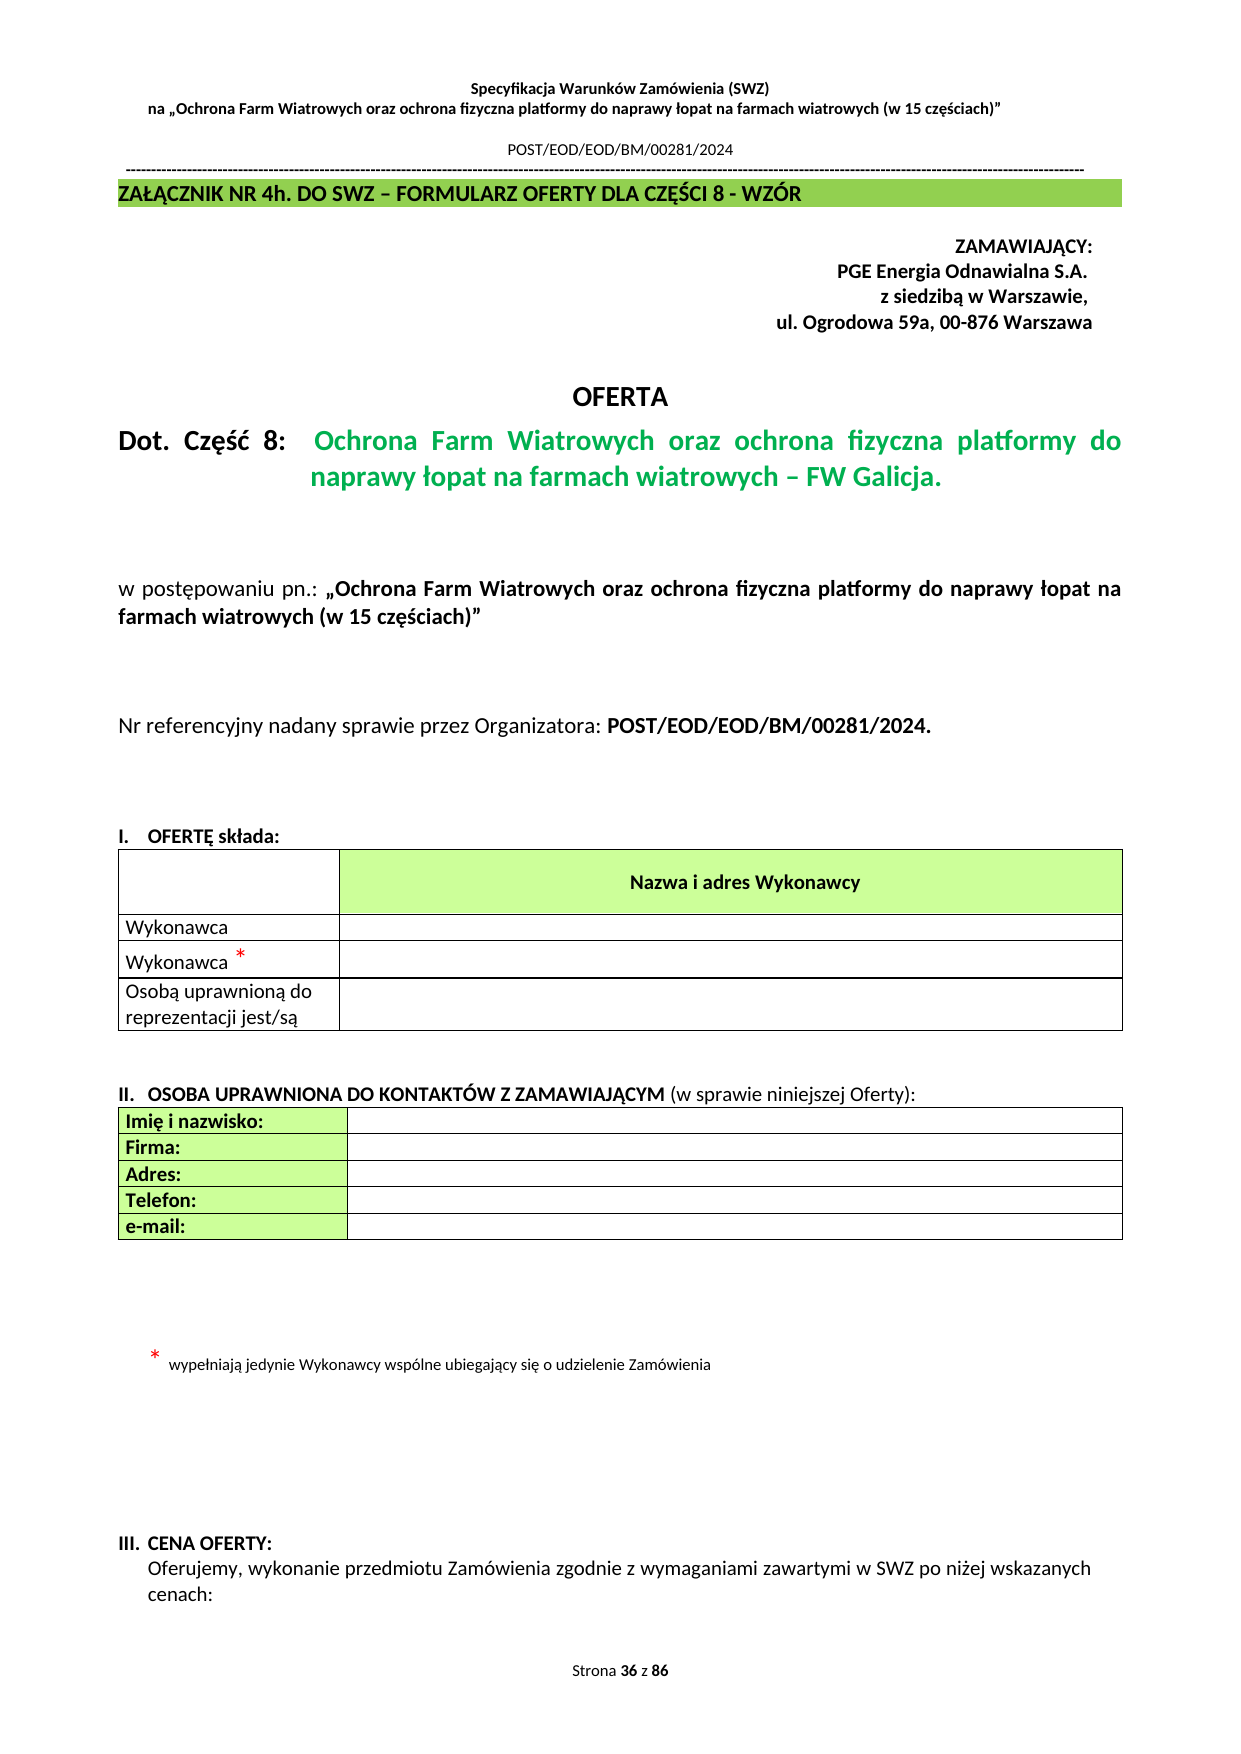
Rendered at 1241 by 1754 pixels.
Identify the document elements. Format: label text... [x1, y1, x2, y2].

list OFERTĘ składa: [118, 823, 1093, 849]
table_header [348, 1108, 1122, 1133]
table_header Imię i nazwisko: [119, 1108, 347, 1133]
table_cell [340, 941, 1122, 977]
text Dot. Część 8: Ochrona Farm Wiatrowych oraz ochrona fizyczna platformy do naprawy łopat na farmach wiatrowych – FW Galicja. [118, 422, 1122, 494]
table_cell [340, 915, 1122, 940]
table_cell [340, 979, 1122, 1029]
list CENA OFERTY: [118, 1530, 1093, 1555]
table_cell Telefon: [119, 1187, 347, 1213]
table_cell Adres: [119, 1161, 347, 1186]
table_cell [348, 1187, 1122, 1213]
text ZAMAWIAJĄCY: [223, 233, 1093, 258]
table_cell Osobą uprawnioną do reprezentacji jest/są [119, 979, 339, 1029]
table_cell e-mail: [119, 1214, 347, 1239]
text Oferujemy, wykonanie przedmiotu Zamówienia zgodnie z wymaganiami zawartymi w SWZ po niżej wskazanych cenach: [148, 1555, 1093, 1606]
text ZAŁĄCZNIK NR 4h. DO SWZ – FORMULARZ OFERTY DLA CZĘŚCI 8 - WZÓR [118, 179, 1122, 207]
table_cell [348, 1134, 1122, 1160]
table_header [119, 850, 339, 913]
text * wypełniają jedynie Wykonawcy wspólne ubiegający się o udzielenie Zamówienia [148, 1342, 1152, 1377]
table_cell [348, 1161, 1122, 1186]
list OSOBA uprawniona DO KONTAKTÓW z ZAMAWIAJĄCYM (w sprawie niniejszej Oferty): [118, 1081, 1093, 1107]
text OFERTA [118, 378, 1122, 414]
table_header Nazwa i adres Wykonawcy [340, 850, 1122, 913]
table_cell Wykonawca [119, 915, 339, 940]
table_cell Wykonawca * [119, 941, 339, 977]
text Nr referencyjny nadany sprawie przez Organizatora: POST/EOD/EOD/BM/00281/2024. [118, 711, 1122, 739]
table_cell [348, 1214, 1122, 1239]
table_cell Firma: [119, 1134, 347, 1160]
text w postępowaniu pn.: „Ochrona Farm Wiatrowych oraz ochrona fizyczna platformy do naprawy łopat na farmach wiatrowych (w 15 częściach)” [118, 574, 1122, 630]
text PGE Energia Odnawialna S.A. z siedzibą w Warszawie, ul. Ogrodowa 59a, 00-876 Warszawa [223, 258, 1093, 334]
